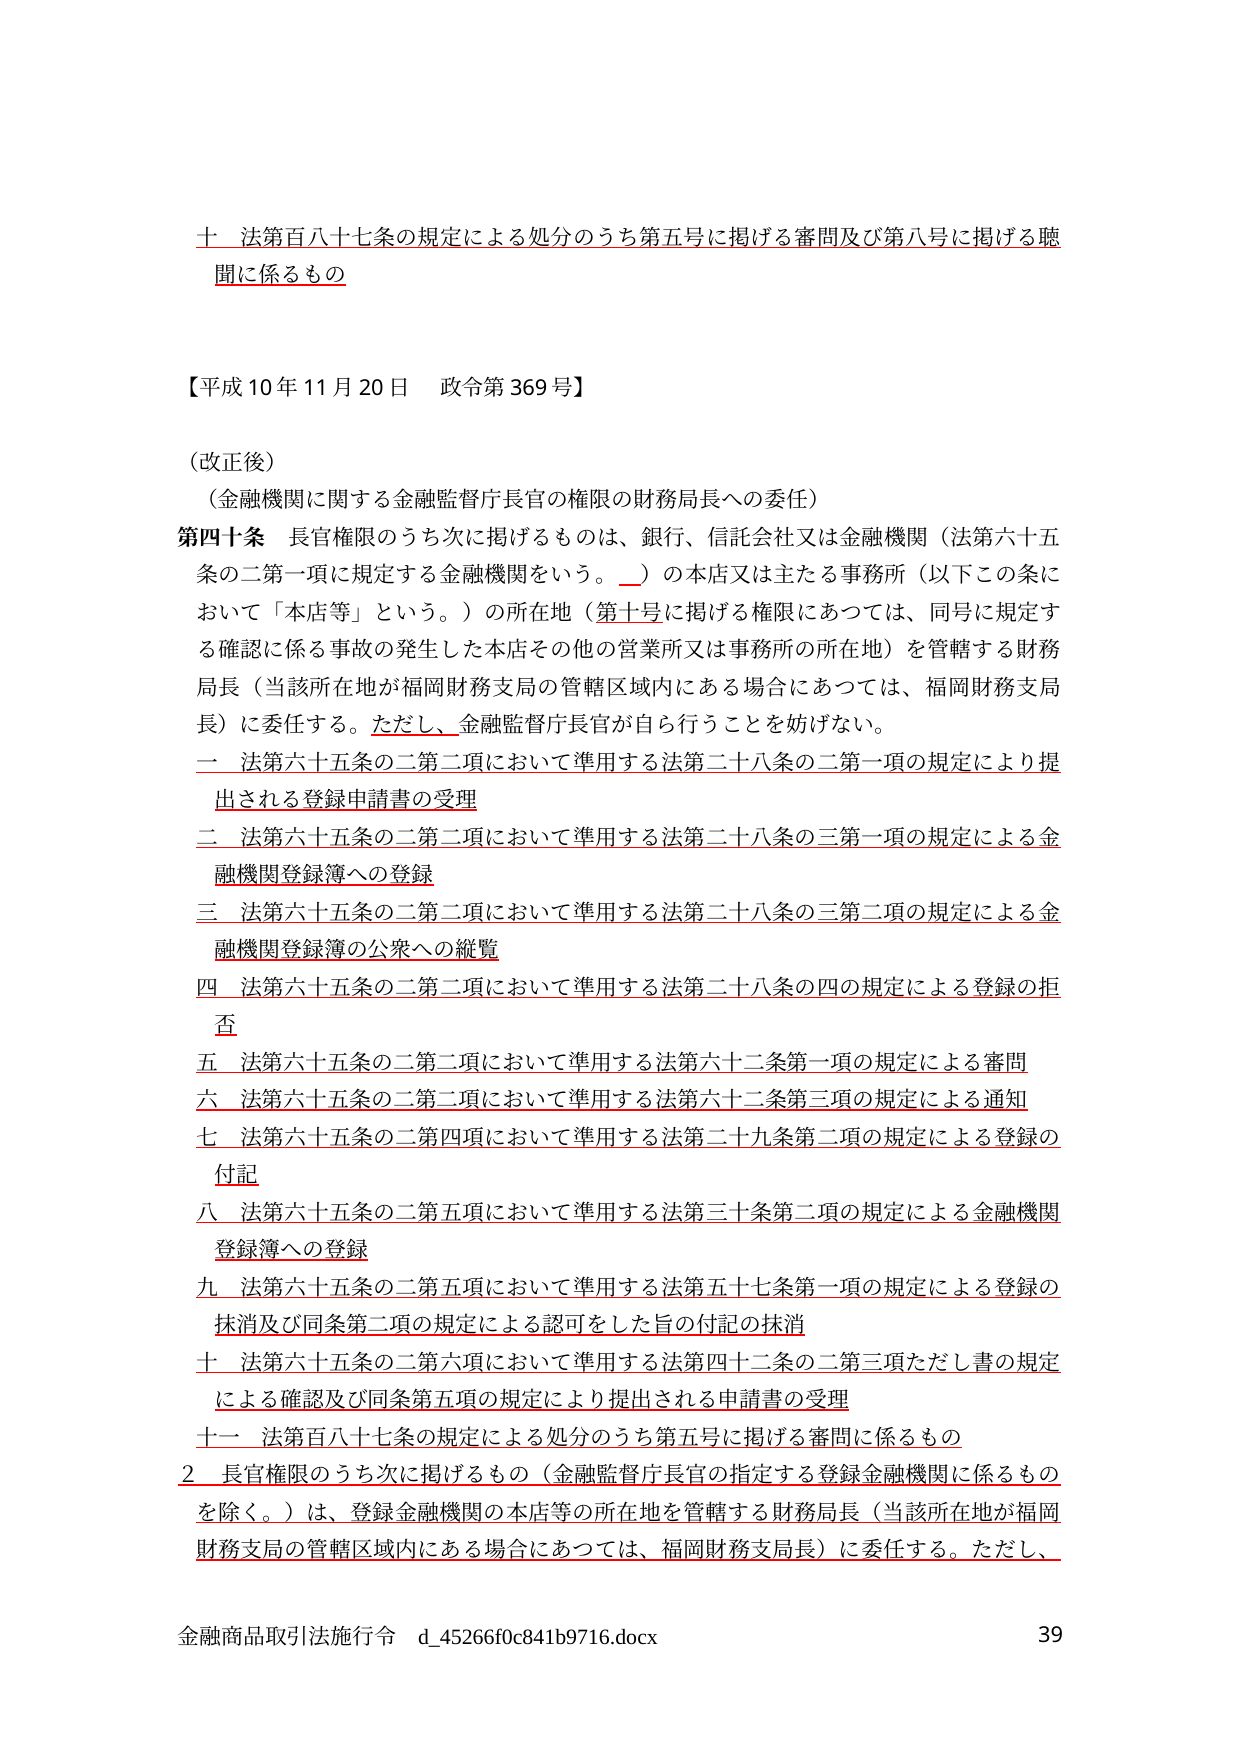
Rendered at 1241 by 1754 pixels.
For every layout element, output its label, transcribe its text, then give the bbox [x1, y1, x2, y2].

text 三 法第六十五条の二第二項において準用する法第二十八条の三第二項の規定による金融機関登録簿の公衆への縦覧 [196, 892, 1063, 967]
text 【平成10年11月20日 政令第369号】 [177, 367, 1063, 404]
text （金融機関に関する金融監督庁長官の権限の財務局長への委任） [196, 479, 1063, 517]
text 六 法第六十五条の二第二項において準用する法第六十二条第三項の規定による通知 [196, 1079, 1063, 1117]
text 四 法第六十五条の二第二項において準用する法第二十八条の四の規定による登録の拒否 [196, 967, 1063, 1042]
text 八 法第六十五条の二第五項において準用する法第三十条第二項の規定による金融機関登録簿への登録 [196, 1192, 1063, 1267]
text （改正後） [177, 442, 1063, 479]
text 十一 法第百八十七条の規定による処分のうち第五号に掲げる審問に係るもの [196, 1417, 1063, 1454]
text 十 法第百八十七条の規定による処分のうち第五号に掲げる審問及び第八号に掲げる聴聞に係るもの [196, 217, 1063, 292]
text 九 法第六十五条の二第五項において準用する法第五十七条第一項の規定による登録の抹消及び同条第二項の規定による認可をした旨の付記の抹消 [196, 1267, 1063, 1342]
text 十 法第六十五条の二第六項において準用する法第四十二条の二第三項ただし書の規定による確認及び同条第五項の規定により提出される申請書の受理 [196, 1342, 1063, 1417]
text 五 法第六十五条の二第二項において準用する法第六十二条第一項の規定による審問 [196, 1042, 1063, 1079]
text 二 法第六十五条の二第二項において準用する法第二十八条の三第一項の規定による金融機関登録簿への登録 [196, 817, 1063, 892]
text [177, 1454, 1063, 1567]
text 七 法第六十五条の二第四項において準用する法第二十九条第二項の規定による登録の付記 [196, 1117, 1063, 1192]
text 一 法第六十五条の二第二項において準用する法第二十八条の二第一項の規定により提出される登録申請書の受理 [196, 742, 1063, 817]
text 第四十条 長官権限のうち次に掲げるものは、銀行、信託会社又は金融機関（法第六十五条の二第一項に規定する金融機関をいう。 ）の本店又は主たる事務所（以下この条において「本店等」という。）の所在地（第十号に掲げる権限にあつては、同号に規定する確認に係る事故の発生した本店その他の営業所又は事務所の所在地）を管轄する財務局長（当該所在地が福岡財務支局の管轄区域内にある場合にあつては、福岡財務支局長）に委任する。ただし、金融監督庁長官が自ら行うことを妨げない。 [177, 517, 1063, 742]
